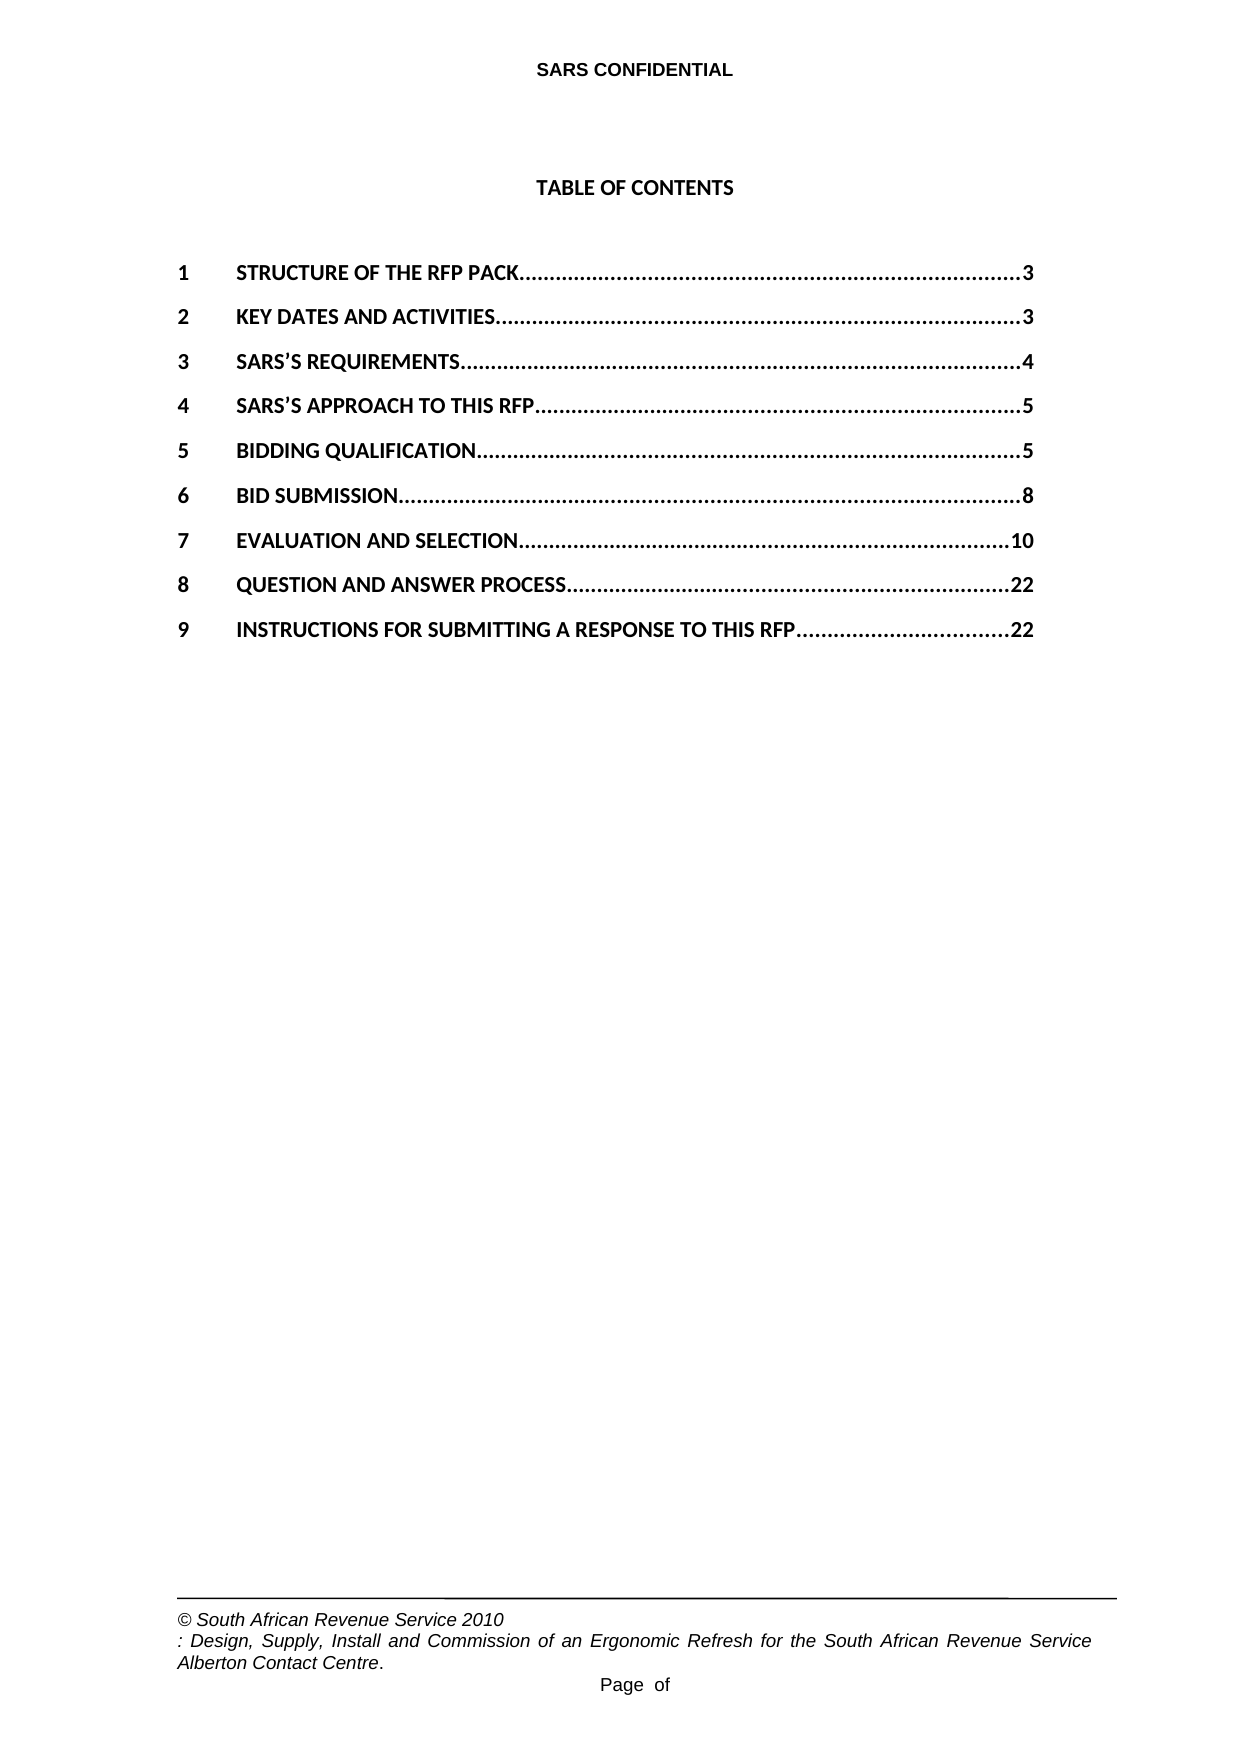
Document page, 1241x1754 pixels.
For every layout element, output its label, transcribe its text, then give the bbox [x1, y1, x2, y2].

text 1 Structure of the RFP PAck 3 [177, 258, 989, 286]
text 9 Instructions for submitting a response to this RFP 22 [177, 615, 989, 643]
text 7 EVALUATION AND SELECTION 10 [177, 526, 989, 554]
text TABLE OF CONTENTS [177, 173, 1092, 201]
text 5 Bidding Qualification 5 [177, 436, 989, 464]
text 6 BID Submission 8 [177, 481, 989, 509]
text 8 Question and Answer Process 22 [177, 570, 989, 598]
text 2 Key Dates and Activities 3 [177, 302, 989, 330]
text 4 SARS’s Approach to this RFP 5 [177, 392, 989, 420]
text 3 SARS’s Requirements 4 [177, 347, 989, 375]
